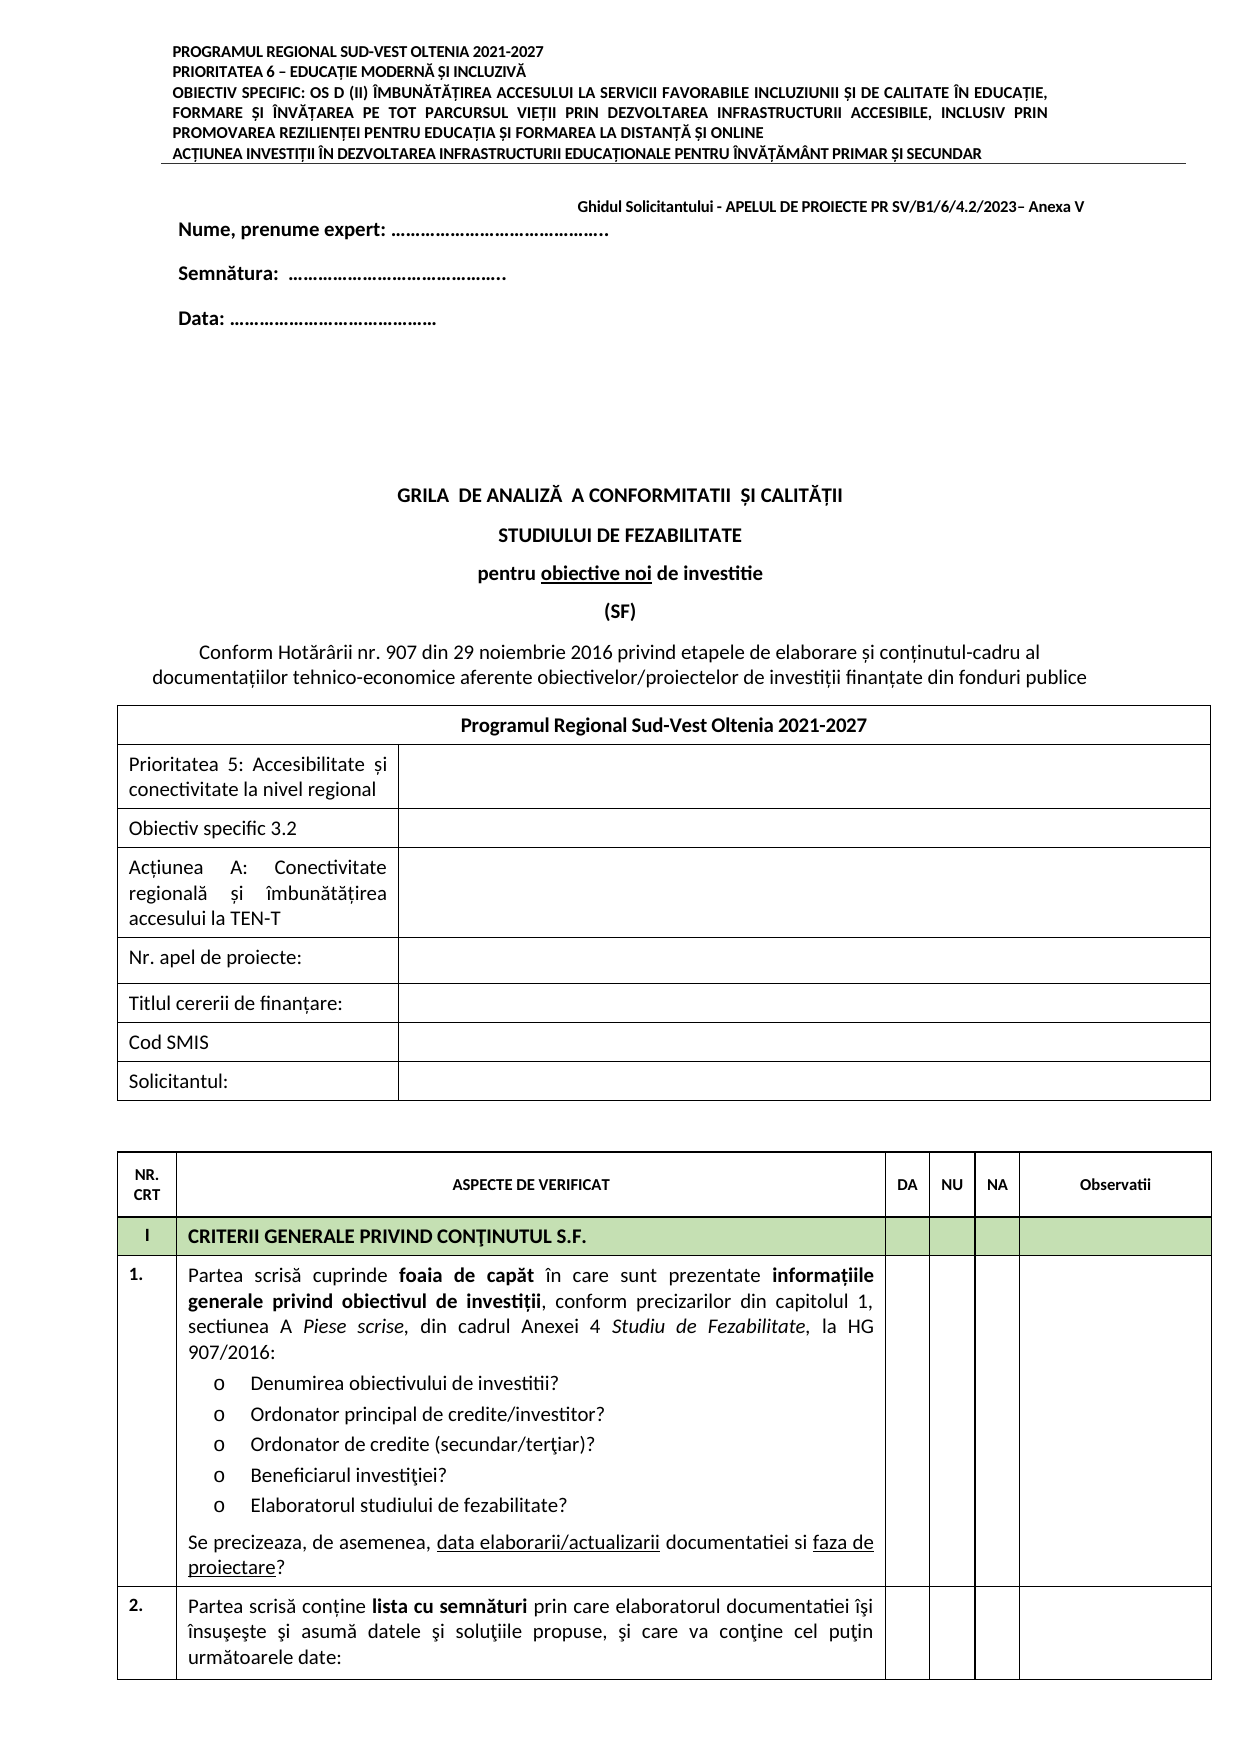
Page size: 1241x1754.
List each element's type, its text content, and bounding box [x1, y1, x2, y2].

text Nume, prenume expert: …………………………………….. [178, 216, 1090, 242]
table_cell Cod SMIS [118, 1023, 398, 1061]
table_cell Acţiunea A: Conectivitate regională și îmbunătățirea accesului la TEN-T [118, 848, 398, 937]
table_header NA [976, 1153, 1019, 1216]
table_cell [930, 1256, 974, 1586]
table_cell [976, 1218, 1019, 1255]
table_cell [399, 745, 1210, 808]
table_cell [399, 938, 1210, 983]
table_cell [118, 1587, 176, 1679]
table_cell [399, 848, 1210, 937]
table_cell [886, 1218, 929, 1255]
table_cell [177, 1587, 885, 1679]
table_cell [976, 1587, 1019, 1679]
table_cell [118, 1256, 176, 1586]
text GRILA DE ANALIZĂ A CONFORMITATII ȘI CALITĂȚII [150, 482, 1090, 508]
table_header Observatii [1020, 1153, 1211, 1216]
table_cell [886, 1587, 929, 1679]
text Data: …………………………………… [178, 305, 1090, 330]
table_cell Solicitantul: [118, 1062, 398, 1100]
table_cell [399, 1023, 1210, 1061]
table_cell I [118, 1218, 176, 1255]
text Conform Hotărârii nr. 907 din 29 noiembrie 2016 privind etapele de elaborare şi conţinutul-cadru al documentaţiilor tehnico-economice aferente obiectivelor/proiectelor de investiţii finanţate din fonduri publice [150, 639, 1090, 690]
table_cell [399, 809, 1210, 847]
table_cell [399, 984, 1210, 1022]
table_cell [1020, 1587, 1211, 1679]
table_cell [1020, 1218, 1211, 1255]
table_cell Obiectiv specific 3.2 [118, 809, 398, 847]
table_cell Partea scrisă cuprinde foaia de capăt în care sunt prezentate informaţiile generale privind obiectivul de investiţii, conform precizarilor din capitolul 1, sectiunea A Piese scrise, din cadrul Anexei 4 Studiu de Fezabilitate, la HG 907/2016: Denumirea obiectivului de investitii? Ordonator principal de credite/investitor? Ordonator de credite (secundar/terţiar)? Beneficiarul investiţiei? Elaboratorul studiului de fezabilitate? Se precizeaza, de asemenea, data elaborarii/actualizarii documentatiei si faza de proiectare? [177, 1256, 885, 1586]
table_cell CRITERII GENERALE PRIVIND CONŢINUTUL S.F. [177, 1218, 885, 1255]
text Semnătura: …………………………………….. [178, 261, 1090, 286]
text STUDIULUI DE FEZABILITATE [150, 523, 1090, 548]
table_cell [976, 1256, 1019, 1586]
text pentru obiective noi de investitie [150, 561, 1090, 586]
table_cell [1020, 1256, 1211, 1586]
table_header NU [930, 1153, 974, 1216]
table_cell [886, 1256, 929, 1586]
table_cell Titlul cererii de finanţare: [118, 984, 398, 1022]
table_header ASPECTE DE VERIFICAT [177, 1153, 885, 1216]
table_cell Nr. apel de proiecte: [118, 938, 398, 983]
table_cell Prioritatea 5: Accesibilitate și conectivitate la nivel regional [118, 745, 398, 808]
text (SF) [150, 598, 1090, 624]
table_header Programul Regional Sud-Vest Oltenia 2021-2027 [118, 706, 1210, 744]
table_header NR. CRT [118, 1153, 176, 1216]
table_cell [930, 1587, 974, 1679]
table_header DA [886, 1153, 929, 1216]
table_cell [399, 1062, 1210, 1100]
table_cell [930, 1218, 974, 1255]
